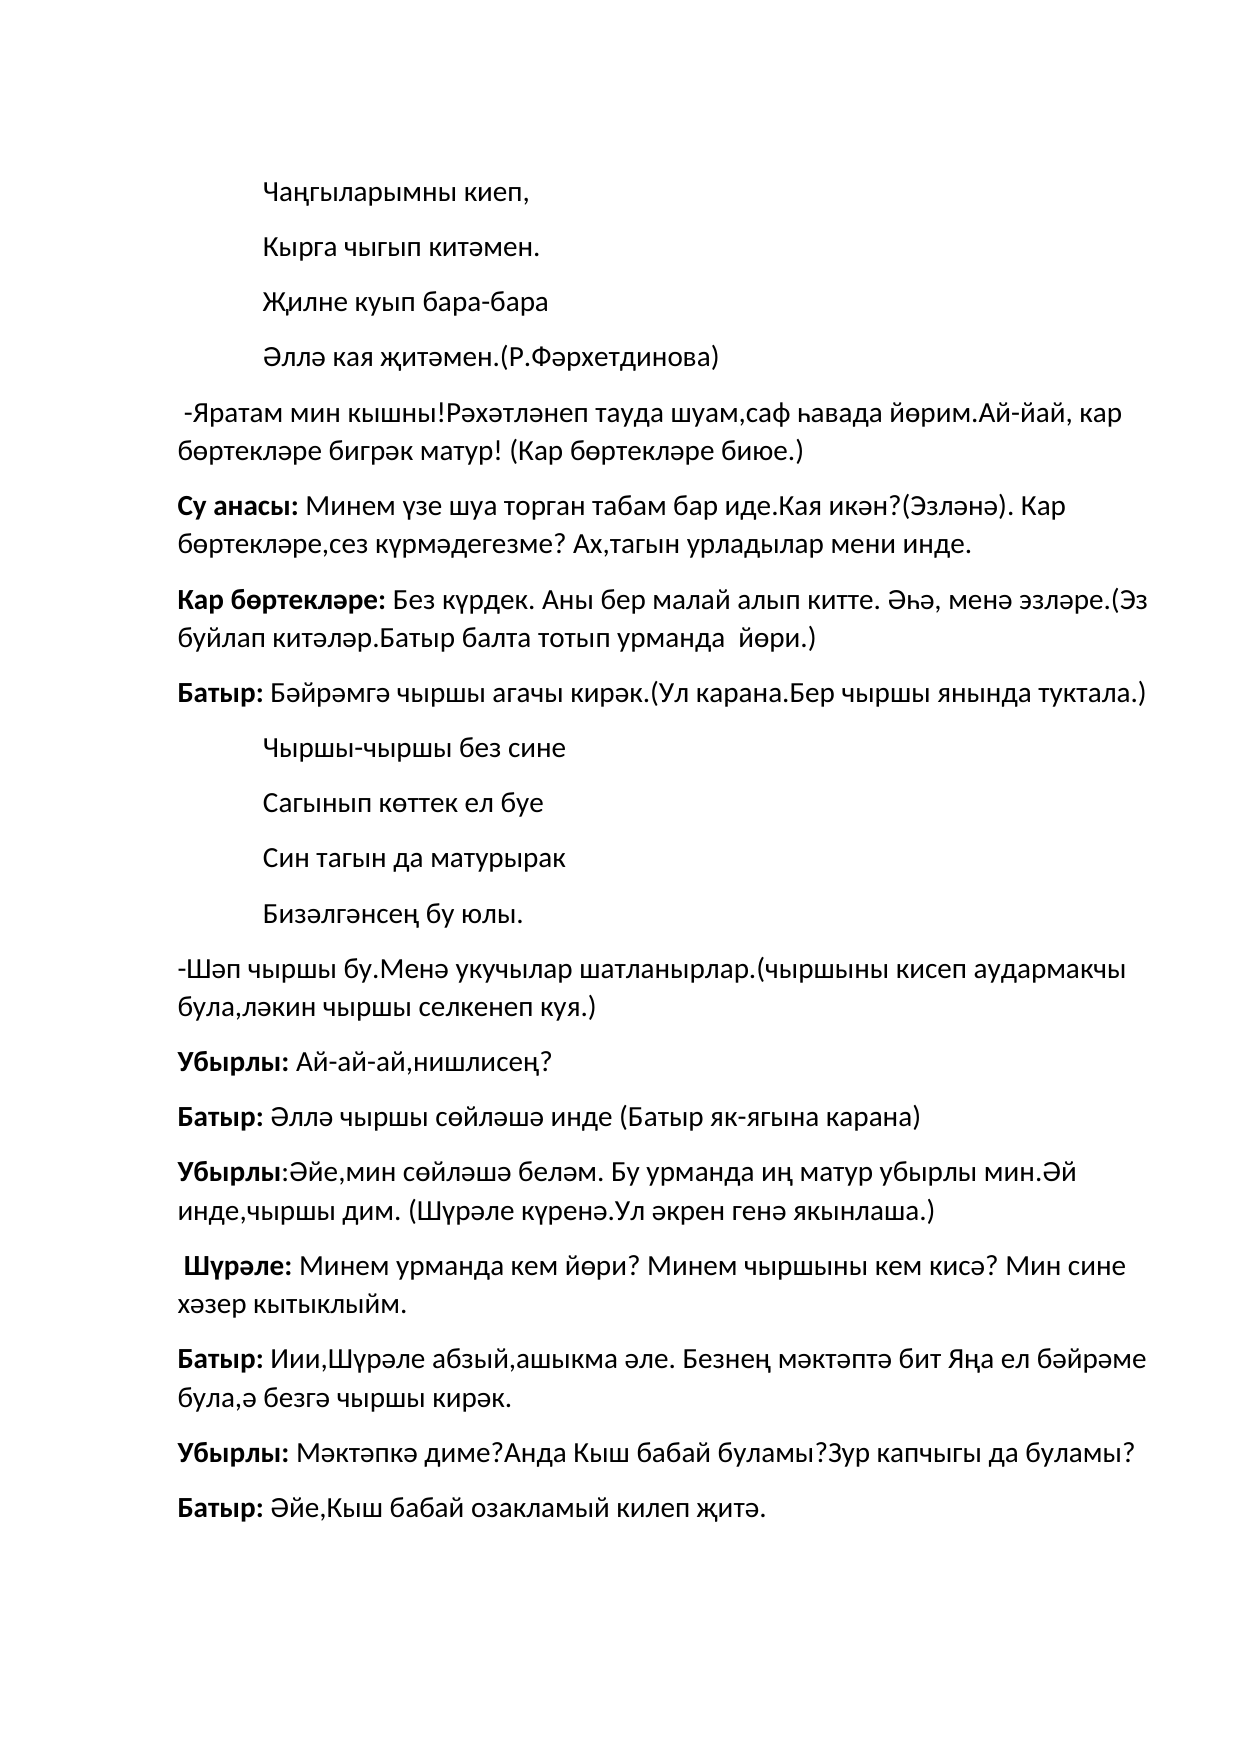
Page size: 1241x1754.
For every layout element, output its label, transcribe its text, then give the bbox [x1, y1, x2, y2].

text Сагынып көттек ел буе [177, 784, 1152, 820]
text Чыршы-чыршы без сине [177, 729, 1152, 765]
text Чаңгыларымны киеп, [177, 173, 1152, 209]
text Батыр: Иии,Шүрәле абзый,ашыкма әле. Безнең мәктәптә бит Яңа ел бәйрәме була,ә безгә чыршы кирәк. [177, 1341, 1152, 1415]
text Убырлы: Мәктәпкә диме?Анда Кыш бабай буламы?Зур капчыгы да буламы? [177, 1434, 1152, 1470]
text Син тагын да матурырак [177, 839, 1152, 875]
text Шүрәле: Минем урманда кем йөри? Минем чыршыны кем кисә? Мин сине хәзер кытыклыйм. [177, 1247, 1152, 1321]
text -Яратам мин кышны!Рәхәтләнеп тауда шуам,саф һавада йөрим.Ай-йай, кар бөртекләре бигрәк матур! (Кар бөртекләре биюе.) [177, 394, 1152, 468]
text Җилне куып бара-бара [177, 283, 1152, 319]
text Су анасы: Минем үзе шуа торган табам бар иде.Кая икән?(Эзләнә). Кар бөртекләре,сез күрмәдегезме? Ах,тагын урладылар мени инде. [177, 487, 1152, 561]
text -Шәп чыршы бу.Менә укучылар шатланырлар.(чыршыны кисеп аудармакчы була,ләкин чыршы селкенеп куя.) [177, 950, 1152, 1024]
text Кырга чыгып китәмен. [177, 228, 1152, 264]
text Убырлы:Әйе,мин сөйләшә беләм. Бу урманда иң матур убырлы мин.Әй инде,чыршы дим. (Шүрәле күренә.Ул әкрен генә якынлаша.) [177, 1153, 1152, 1228]
text Әллә кая җитәмен.(Р.Фәрхетдинова) [177, 338, 1152, 374]
text Батыр: Бәйрәмгә чыршы агачы кирәк.(Ул карана.Бер чыршы янында туктала.) [177, 674, 1152, 710]
text Бизәлгәнсең бу юлы. [177, 895, 1152, 930]
text Батыр: Әллә чыршы сөйләшә инде (Батыр як-ягына карана) [177, 1098, 1152, 1134]
text Батыр: Әйе,Кыш бабай озакламый килеп җитә. [177, 1489, 1152, 1525]
text Убырлы: Ай-ай-ай,нишлисең? [177, 1043, 1152, 1079]
text Кар бөртекләре: Без күрдек. Аны бер малай алып китте. Әһә, менә эзләре.(Эз буйлап китәләр.Батыр балта тотып урманда йөри.) [177, 581, 1152, 655]
